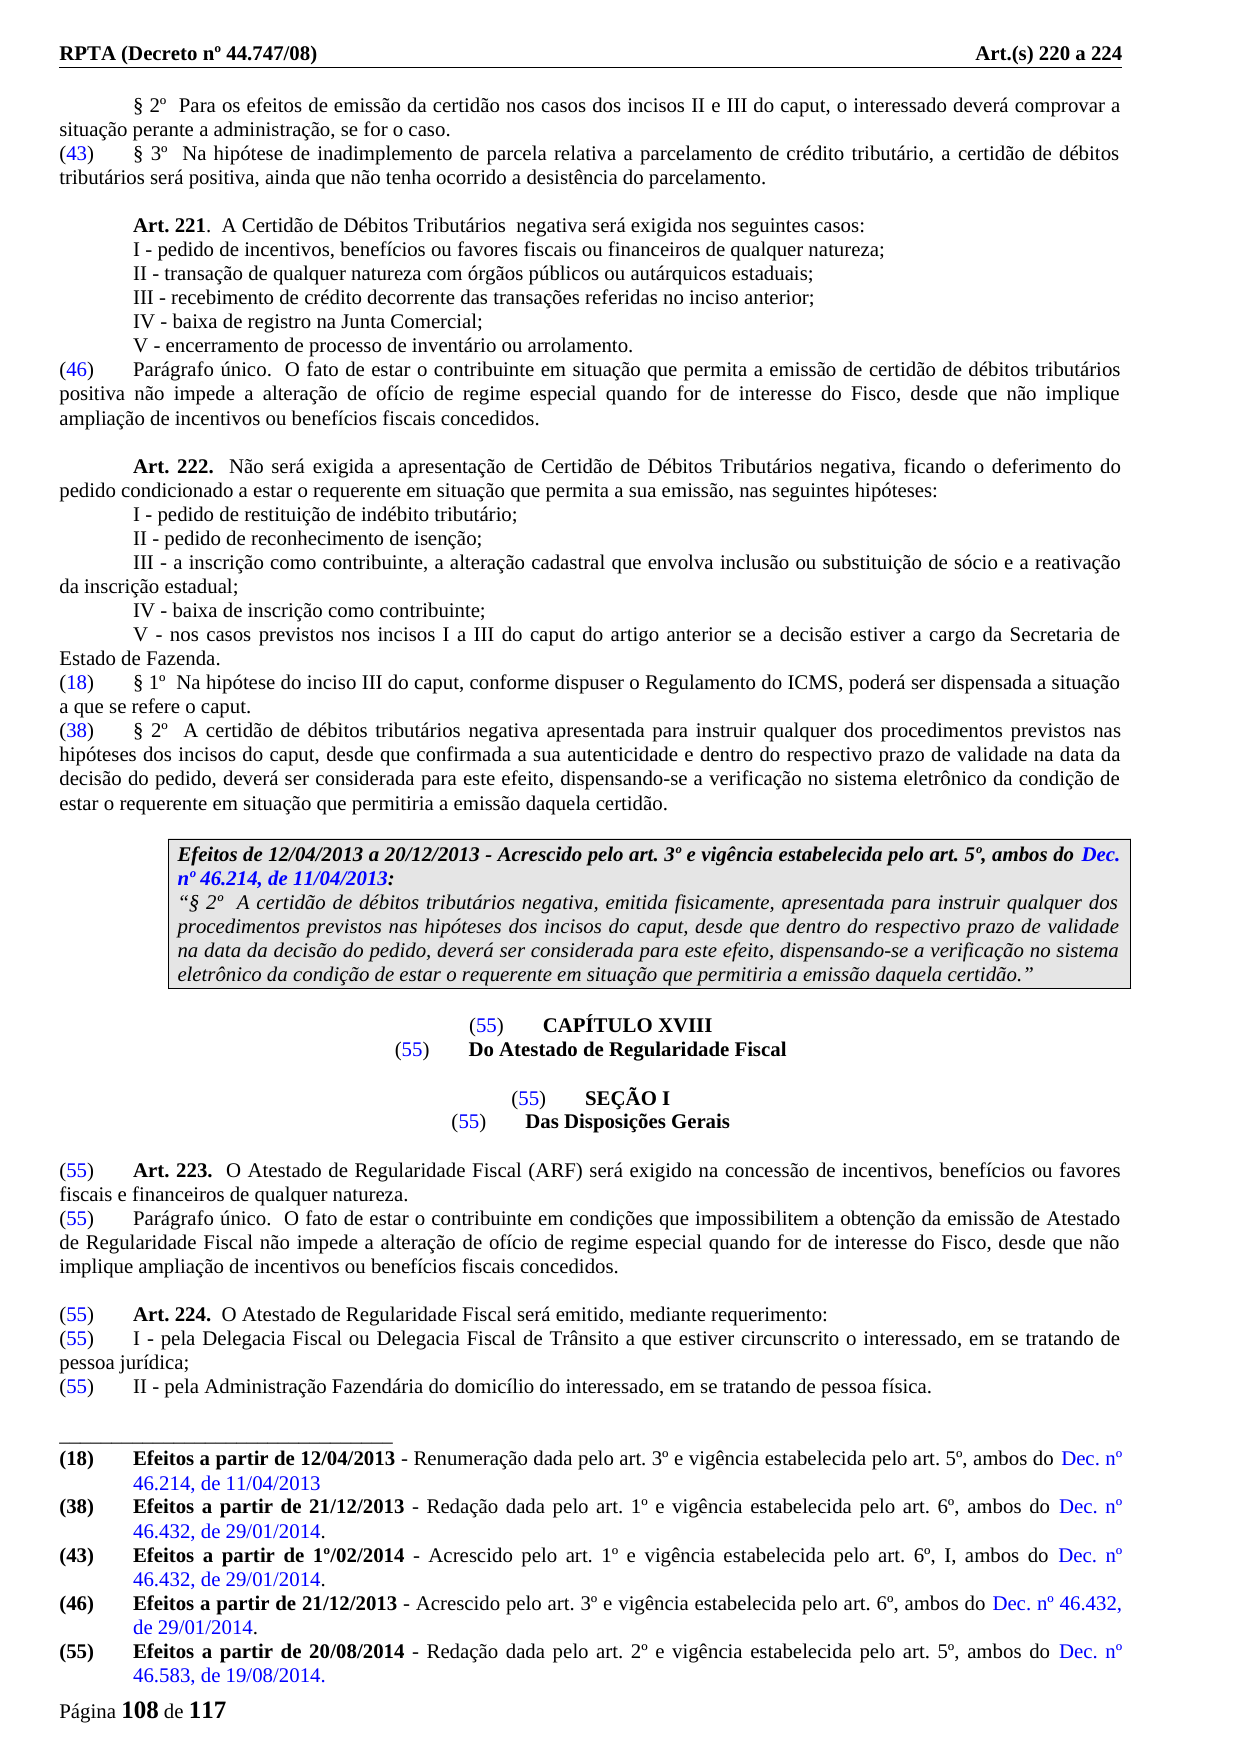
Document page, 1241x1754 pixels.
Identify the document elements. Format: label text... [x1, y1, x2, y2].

text (55) Art. 224. O Atestado de Regularidade Fiscal será emitido, mediante requerimento: [59, 1302, 1122, 1326]
text (55) CAPÍTULO XVIII (55) Do Atestado de Regularidade Fiscal [59, 1013, 1122, 1061]
text (46) Parágrafo único. O fato de estar o contribuinte em situação que permita a emissão de certidão de débitos tributários positiva não impede a alteração de ofício de regime especial quando for de interesse do Fisco, desde que não implique ampliação de incentivos ou benefícios fiscais concedidos. [59, 357, 1122, 429]
text (55) Efeitos a partir de 20/08/2014 - Redação dada pelo art. 2º e vigência estabelecida pelo art. 5º, ambos do Dec. nº 46.583, de 19/08/2014. [59, 1639, 1122, 1687]
text III - recebimento de crédito decorrente das transações referidas no inciso anterior; [59, 285, 1122, 309]
text “§ 2º A certidão de débitos tributários negativa, emitida fisicamente, apresentada para instruir qualquer dos procedimentos previstos nas hipóteses dos incisos do caput, desde que dentro do respectivo prazo de validade na data da decisão do pedido, deverá ser considerada para este efeito, dispensando-se a verificação no sistema eletrônico da condição de estar o requerente em situação que permitiria a emissão daquela certidão.” [169, 887, 1130, 988]
text (38) § 2º A certidão de débitos tributários negativa apresentada para instruir qualquer dos procedimentos previstos nas hipóteses dos incisos do caput, desde que confirmada a sua autenticidade e dentro do respectivo prazo de validade na data da decisão do pedido, deverá ser considerada para este efeito, dispensando-se a verificação no sistema eletrônico da condição de estar o requerente em situação que permitiria a emissão daquela certidão. [59, 718, 1122, 814]
text (55) SEÇÃO I (55) Das Disposições Gerais [59, 1085, 1122, 1133]
text (46) Efeitos a partir de 21/12/2013 - Acrescido pelo art. 3º e vigência estabelecida pelo art. 6º, ambos do Dec. nº 46.432, de 29/01/2014. [59, 1591, 1122, 1639]
text (43) § 3º Na hipótese de inadimplemento de parcela relativa a parcelamento de crédito tributário, a certidão de débitos tributários será positiva, ainda que não tenha ocorrido a desistência do parcelamento. [59, 141, 1122, 189]
text (55) Parágrafo único. O fato de estar o contribuinte em condições que impossibilitem a obtenção da emissão de Atestado de Regularidade Fiscal não impede a alteração de ofício de regime especial quando for de interesse do Fisco, desde que não implique ampliação de incentivos ou benefícios fiscais concedidos. [59, 1206, 1122, 1278]
text IV - baixa de inscrição como contribuinte; [59, 598, 1122, 622]
text Art. 222. Não será exigida a apresentação de Certidão de Débitos Tributários negativa, ficando o deferimento do pedido condicionado a estar o requerente em situação que permita a sua emissão, nas seguintes hipóteses: [59, 453, 1122, 502]
text I - pedido de restituição de indébito tributário; [59, 502, 1122, 526]
text (18) Efeitos a partir de 12/04/2013 - Renumeração dada pelo art. 3º e vigência estabelecida pelo art. 5º, ambos do Dec. nº 46.214, de 11/04/2013 [59, 1446, 1122, 1494]
text II - pedido de reconhecimento de isenção; [59, 526, 1122, 550]
text (43) Efeitos a partir de 1º/02/2014 - Acrescido pelo art. 1º e vigência estabelecida pelo art. 6º, I, ambos do Dec. nº 46.432, de 29/01/2014. [59, 1543, 1122, 1591]
text (38) Efeitos a partir de 21/12/2013 - Redação dada pelo art. 1º e vigência estabelecida pelo art. 6º, ambos do Dec. nº 46.432, de 29/01/2014. [59, 1494, 1122, 1543]
text IV - baixa de registro na Junta Comercial; [59, 309, 1122, 333]
text RPTA (Decreto nº 44.747/08) Art.(s) 220 a 224 [59, 41, 1122, 67]
text (55) Art. 223. O Atestado de Regularidade Fiscal (ARF) será exigido na concessão de incentivos, benefícios ou favores fiscais e financeiros de qualquer natureza. [59, 1158, 1122, 1206]
text Efeitos de 12/04/2013 a 20/12/2013 - Acrescido pelo art. 3º e vigência estabelecida pelo art. 5º, ambos do Dec. nº 46.214, de 11/04/2013: [169, 840, 1130, 887]
text (55) I - pela Delegacia Fiscal ou Delegacia Fiscal de Trânsito a que estiver circunscrito o interessado, em se tratando de pessoa jurídica; [59, 1326, 1122, 1374]
text II - transação de qualquer natureza com órgãos públicos ou autárquicos estaduais; [59, 261, 1122, 285]
text (18) § 1º Na hipótese do inciso III do caput, conforme dispuser o Regulamento do ICMS, poderá ser dispensada a situação a que se refere o caput. [59, 670, 1122, 718]
text V - nos casos previstos nos incisos I a III do caput do artigo anterior se a decisão estiver a cargo da Secretaria de Estado de Fazenda. [59, 622, 1122, 670]
text (55) II - pela Administração Fazendária do domicílio do interessado, em se tratando de pessoa física. [59, 1374, 1122, 1398]
text V - encerramento de processo de inventário ou arrolamento. [59, 333, 1122, 357]
text Art. 221. A Certidão de Débitos Tributários negativa será exigida nos seguintes casos: [59, 213, 1122, 237]
text III - a inscrição como contribuinte, a alteração cadastral que envolva inclusão ou substituição de sócio e a reativação da inscrição estadual; [59, 550, 1122, 598]
text I - pedido de incentivos, benefícios ou favores fiscais ou financeiros de qualquer natureza; [59, 237, 1122, 261]
text § 2º Para os efeitos de emissão da certidão nos casos dos incisos II e III do caput, o interessado deverá comprovar a situação perante a administração, se for o caso. [59, 93, 1122, 141]
text ________________________________ [59, 1422, 1122, 1446]
